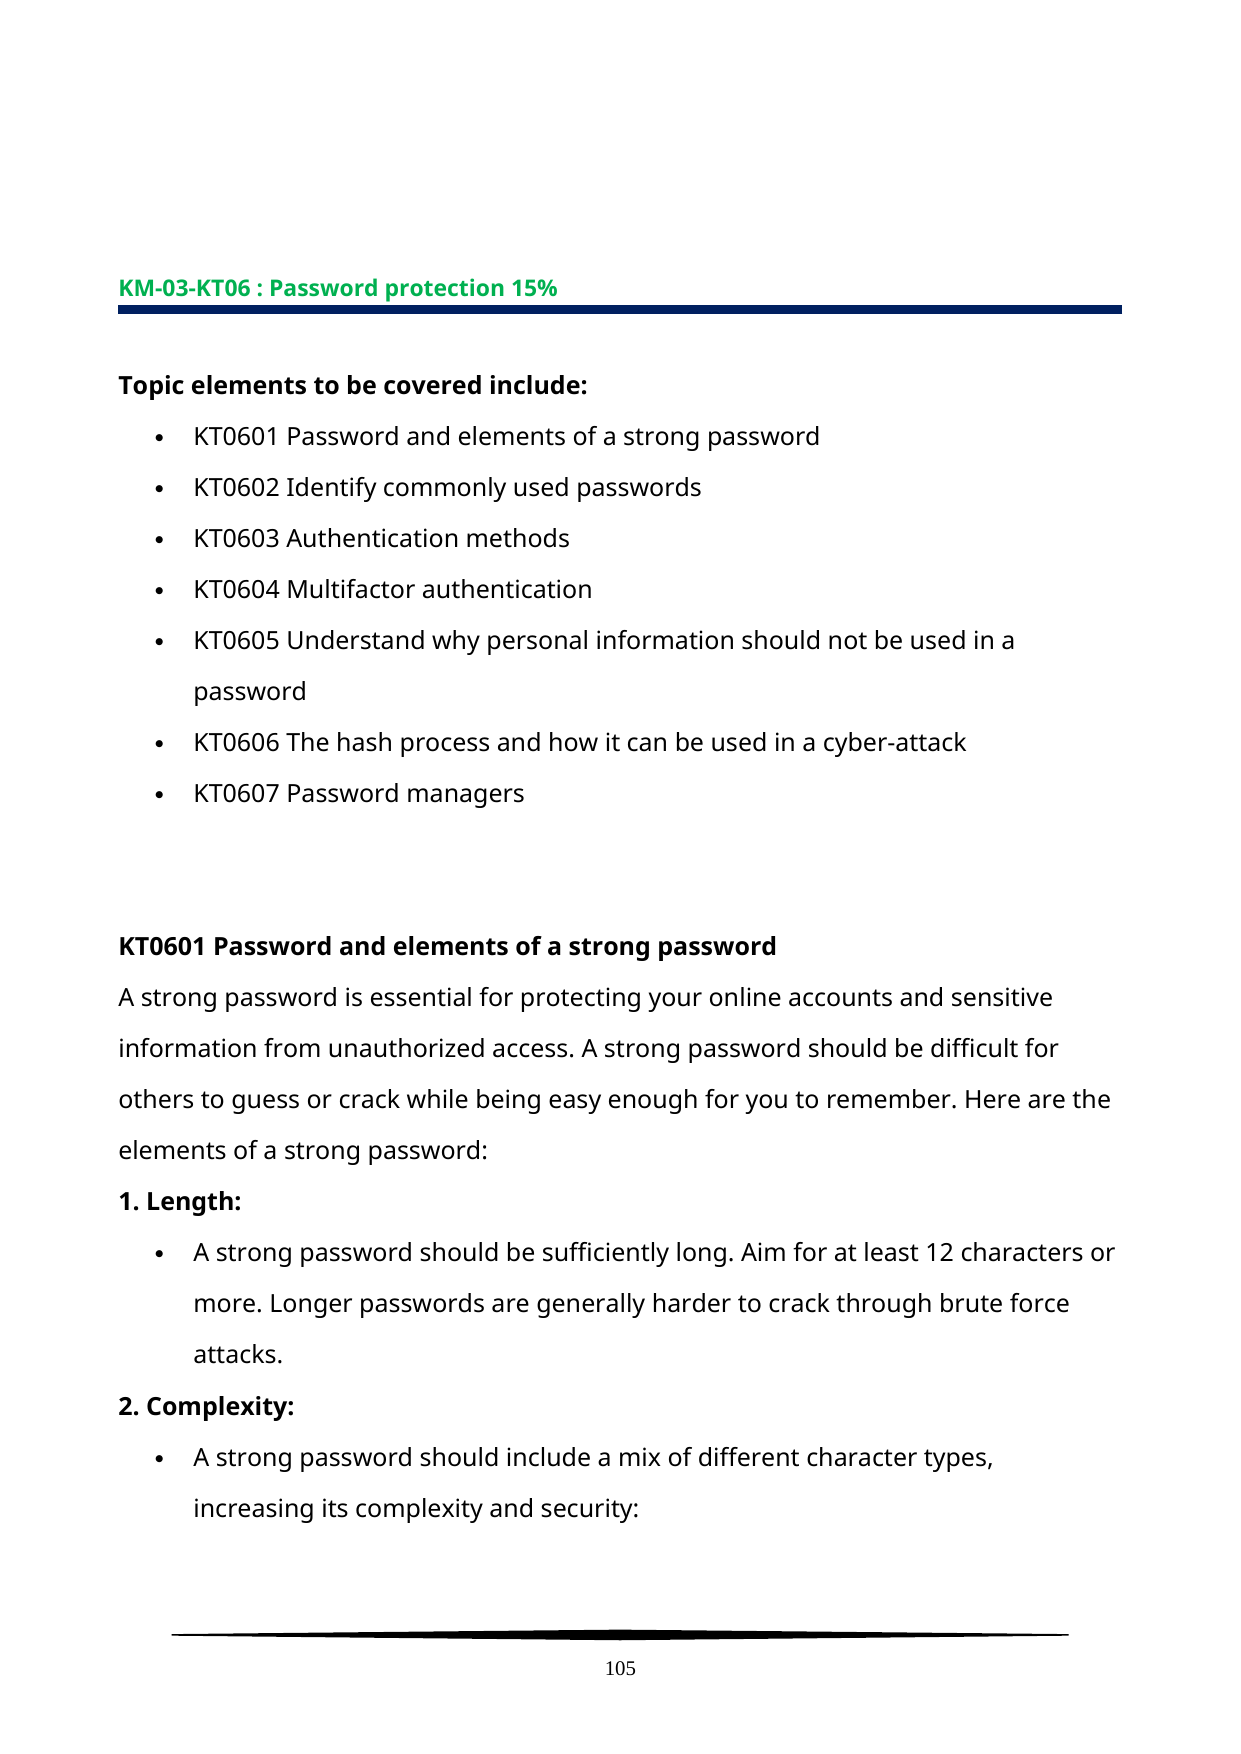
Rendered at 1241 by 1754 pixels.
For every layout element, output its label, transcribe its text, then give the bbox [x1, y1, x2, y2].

list A strong password should be sufficiently long. Aim for at least 12 characters or more. Longer passwords are generally harder to crack through brute force attacks. [156, 1235, 1122, 1371]
list KT0607 Password managers [156, 776, 1122, 810]
list KT0604 Multifactor authentication [156, 572, 1122, 606]
text 1. Length: [118, 1184, 1122, 1218]
list KT0602 Identify commonly used passwords [156, 469, 1122, 503]
list KT0601 Password and elements of a strong password [156, 418, 1122, 452]
text A strong password is essential for protecting your online accounts and sensitive information from unauthorized access. A strong password should be difficult for others to guess or crack while being easy enough for you to remember. Here are the elements of a strong password: [118, 980, 1122, 1167]
text 2. Complexity: [118, 1388, 1122, 1422]
text Topic elements to be covered include: [118, 367, 1122, 401]
list A strong password should include a mix of different character types, increasing its complexity and security: [156, 1439, 1122, 1524]
list KT0606 The hash process and how it can be used in a cyber-attack [156, 725, 1122, 759]
subtitle KM-03-KT06 : Password protection 15% [118, 272, 1122, 305]
list KT0605 Understand why personal information should not be used in a password [156, 623, 1122, 708]
list KT0603 Authentication methods [156, 521, 1122, 554]
text KT0601 Password and elements of a strong password [118, 929, 1122, 963]
